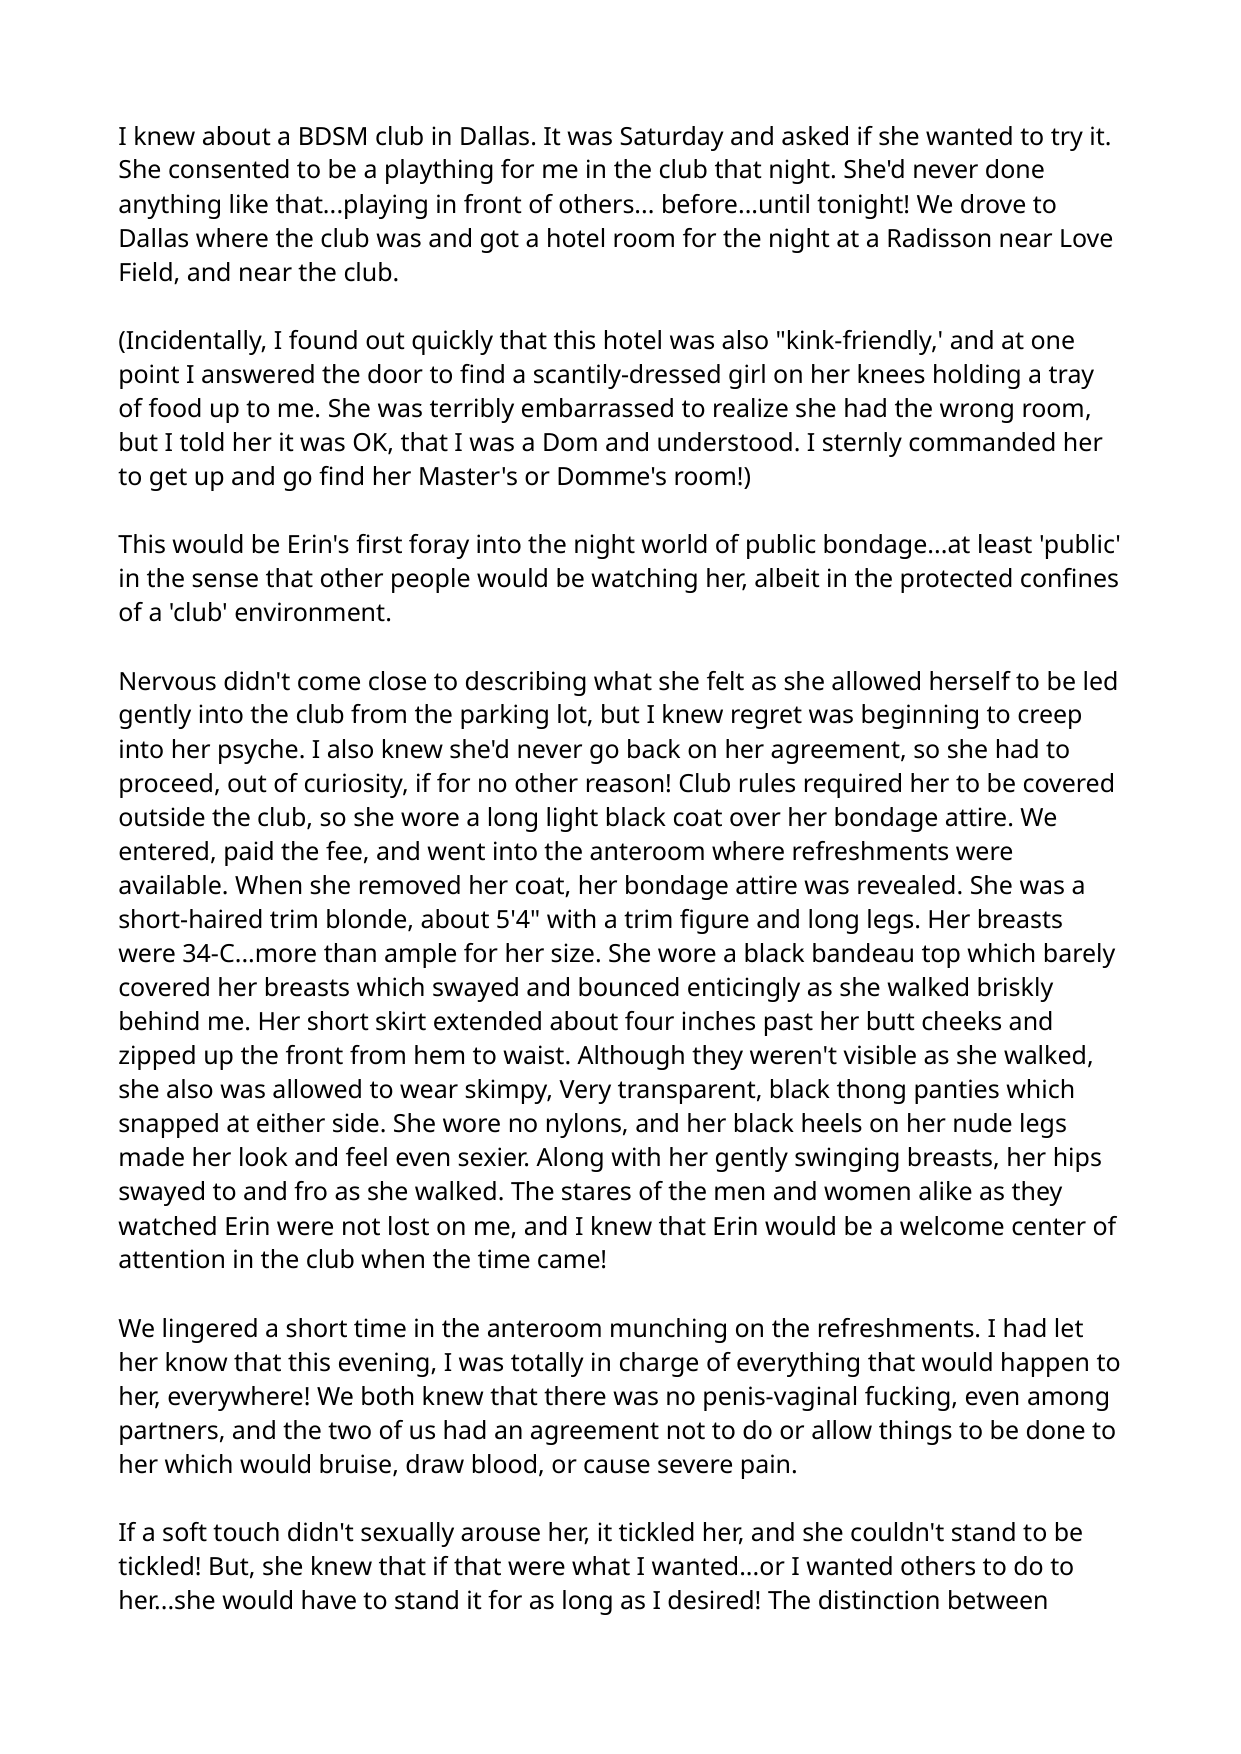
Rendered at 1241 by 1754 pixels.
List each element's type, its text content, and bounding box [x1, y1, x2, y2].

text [118, 1515, 1122, 1617]
text Nervous didn't come close to describing what she felt as she allowed herself to be led gently into the club from the parking lot, but I knew regret was beginning to creep into her psyche. I also knew she'd never go back on her agreement, so she had to proceed, out of curiosity, if for no other reason! Club rules required her to be covered outside the club, so she wore a long light black coat over her bondage attire. We entered, paid the fee, and went into the anteroom where refreshments were available. When she removed her coat, her bondage attire was revealed. She was a short-haired trim blonde, about 5'4" with a trim figure and long legs. Her breasts were 34-C...more than ample for her size. She wore a black bandeau top which barely covered her breasts which swayed and bounced enticingly as she walked briskly behind me. Her short skirt extended about four inches past her butt cheeks and zipped up the front from hem to waist. Although they weren't visible as she walked, she also was allowed to wear skimpy, Very transparent, black thong panties which snapped at either side. She wore no nylons, and her black heels on her nude legs made her look and feel even sexier. Along with her gently swinging breasts, her hips swayed to and fro as she walked. The stares of the men and women alike as they watched Erin were not lost on me, and I knew that Erin would be a welcome center of attention in the club when the time came! [118, 663, 1122, 1276]
text This would be Erin's first foray into the night world of public bondage...at least 'public' in the sense that other people would be watching her, albeit in the protected confines of a 'club' environment. [118, 527, 1122, 629]
text We lingered a short time in the anteroom munching on the refreshments. I had let her know that this evening, I was totally in charge of everything that would happen to her, everywhere! We both knew that there was no penis-vaginal fucking, even among partners, and the two of us had an agreement not to do or allow things to be done to her which would bruise, draw blood, or cause severe pain. [118, 1310, 1122, 1481]
text I knew about a BDSM club in Dallas. It was Saturday and asked if she wanted to try it. She consented to be a plaything for me in the club that night. She'd never done anything like that...playing in front of others... before...until tonight! We drove to Dallas where the club was and got a hotel room for the night at a Radisson near Love Field, and near the club. [118, 118, 1122, 288]
text (Incidentally, I found out quickly that this hotel was also "kink-friendly,' and at one point I answered the door to find a scantily-dressed girl on her knees holding a tray of food up to me. She was terribly embarrassed to realize she had the wrong room, but I told her it was OK, that I was a Dom and understood. I sternly commanded her to get up and go find her Master's or Domme's room!) [118, 322, 1122, 493]
